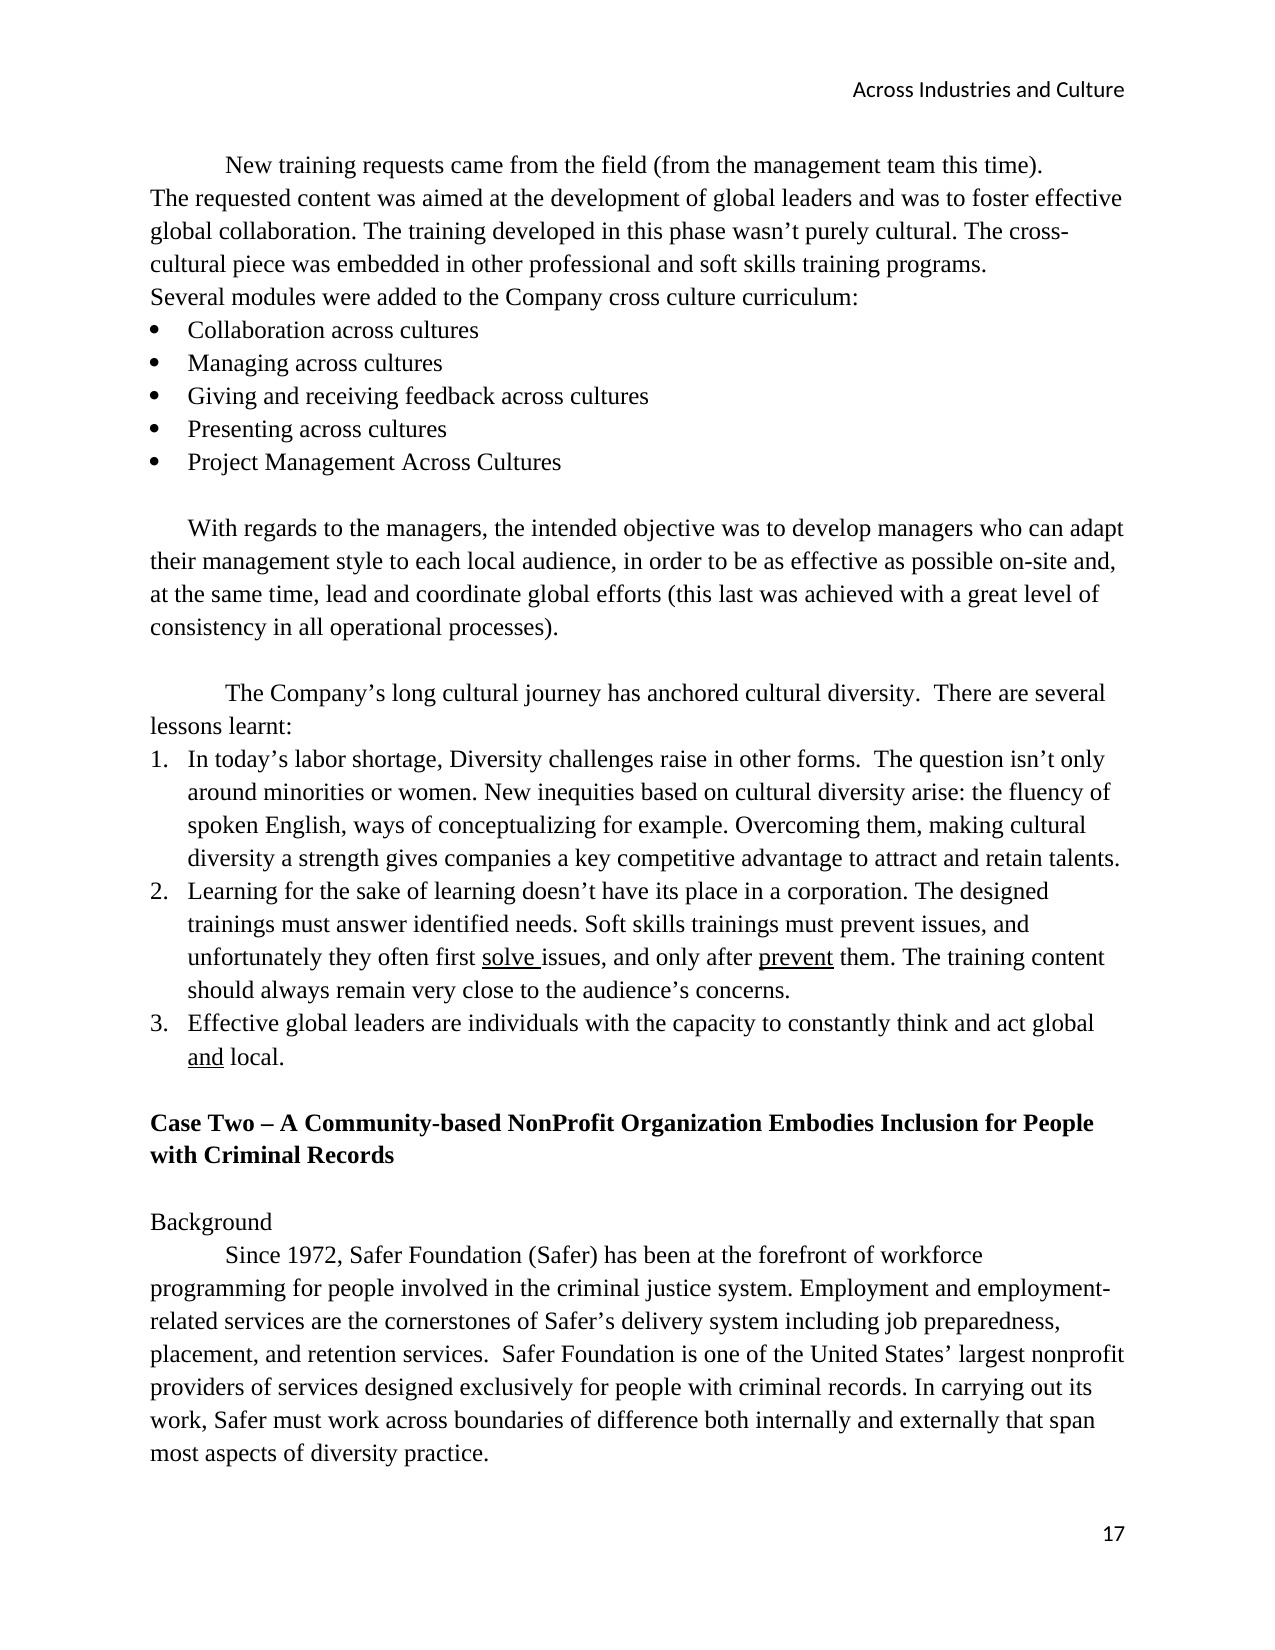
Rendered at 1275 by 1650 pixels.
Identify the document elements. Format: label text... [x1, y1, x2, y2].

text Case Two – A Community-based NonProfit Organization Embodies Inclusion for People with Criminal Records [150, 1108, 1125, 1169]
text The Company’s long cultural journey has anchored cultural diversity. There are several lessons learnt: [150, 678, 1125, 740]
list In today’s labor shortage, Diversity challenges raise in other forms. The question isn’t only around minorities or women. New inequities based on cultural diversity arise: the fluency of spoken English, ways of conceptualizing for example. Overcoming them, making cultural diversity a strength gives companies a key competitive advantage to attract and retain talents. [150, 744, 1125, 872]
list Project Management Across Cultures [150, 447, 1125, 476]
text Several modules were added to the Company cross culture curriculum: [150, 282, 1125, 311]
text With regards to the managers, the intended objective was to develop managers who can adapt their management style to each local audience, in order to be as effective as possible on-site and, at the same time, lead and coordinate global efforts (this last was achieved with a great level of consistency in all operational processes). [150, 513, 1125, 641]
list Learning for the sake of learning doesn’t have its place in a corporation. The designed trainings must answer identified needs. Soft skills trainings must prevent issues, and unfortunately they often first solve issues, and only after prevent them. The training content should always remain very close to the audience’s concerns. [150, 876, 1125, 1004]
list Presenting across cultures [150, 414, 1125, 443]
text Background [150, 1207, 1125, 1235]
list Collaboration across cultures [150, 315, 1125, 344]
list Managing across cultures [150, 348, 1125, 377]
text New training requests came from the field (from the management team this time). [150, 150, 1125, 179]
text Since 1972, Safer Foundation (Safer) has been at the forefront of workforce programming for people involved in the criminal justice system. Employment and employment-related services are the cornerstones of Safer’s delivery system including job preparedness, placement, and retention services. Safer Foundation is one of the United States’ largest nonprofit providers of services designed exclusively for people with criminal records. In carrying out its work, Safer must work across boundaries of difference both internally and externally that span most aspects of diversity practice. [150, 1240, 1125, 1467]
list Giving and receiving feedback across cultures [150, 381, 1125, 410]
text The requested content was aimed at the development of global leaders and was to foster effective global collaboration. The training developed in this phase wasn’t purely cultural. The cross-cultural piece was embedded in other professional and soft skills training programs. [150, 183, 1125, 278]
list Effective global leaders are individuals with the capacity to constantly think and act global and local. [150, 1008, 1125, 1070]
